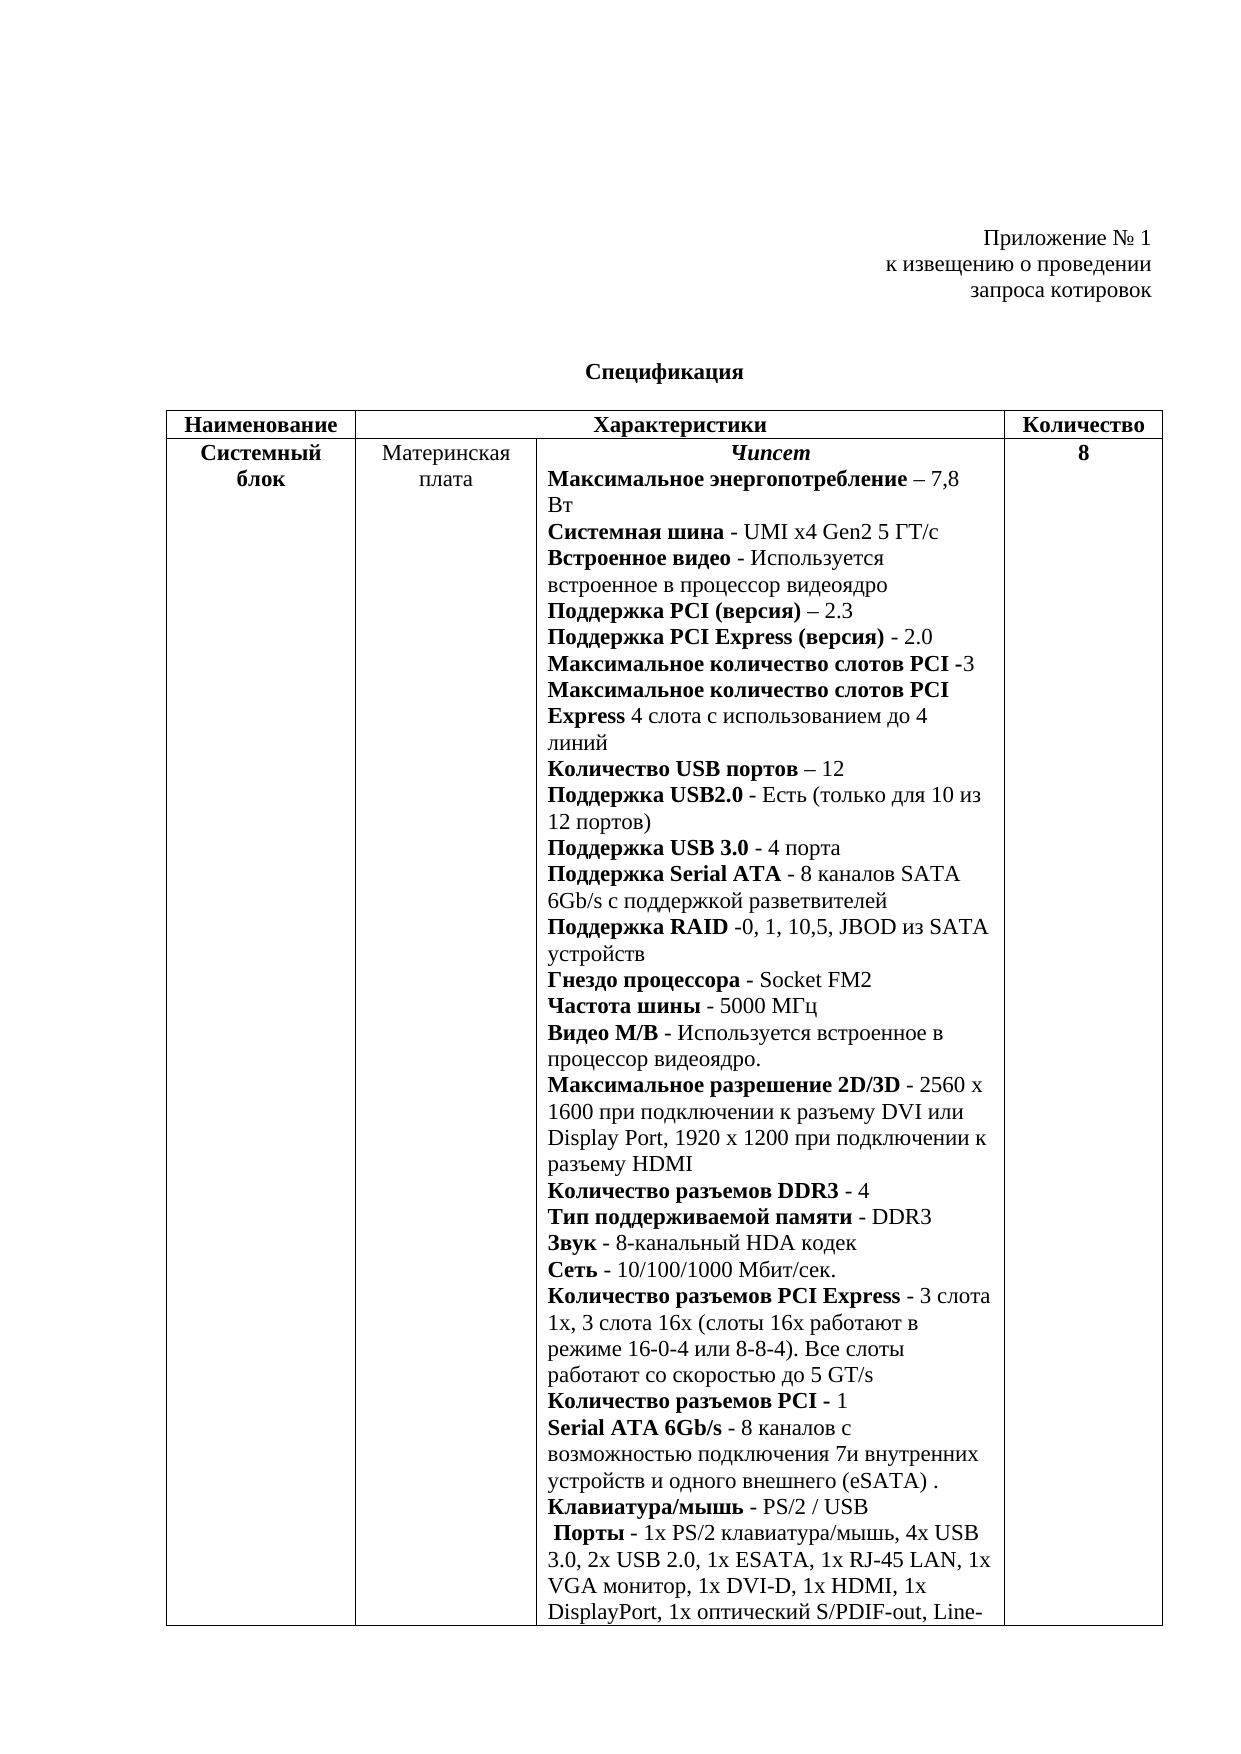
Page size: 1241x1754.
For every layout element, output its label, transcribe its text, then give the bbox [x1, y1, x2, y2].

table_header Количество [1005, 411, 1162, 438]
table_cell 8 [1005, 439, 1162, 1625]
table_header Наименование [167, 411, 355, 438]
table_cell Материнская плата [356, 439, 536, 1625]
text запроса котировок [177, 276, 1152, 303]
text Приложение № 1 [177, 223, 1152, 250]
text Спецификация [177, 358, 1152, 384]
table_header Характеристики [356, 411, 1004, 438]
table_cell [537, 439, 1004, 1625]
table_cell Системный блок [167, 439, 355, 1625]
text к извещению о проведении [177, 250, 1152, 276]
